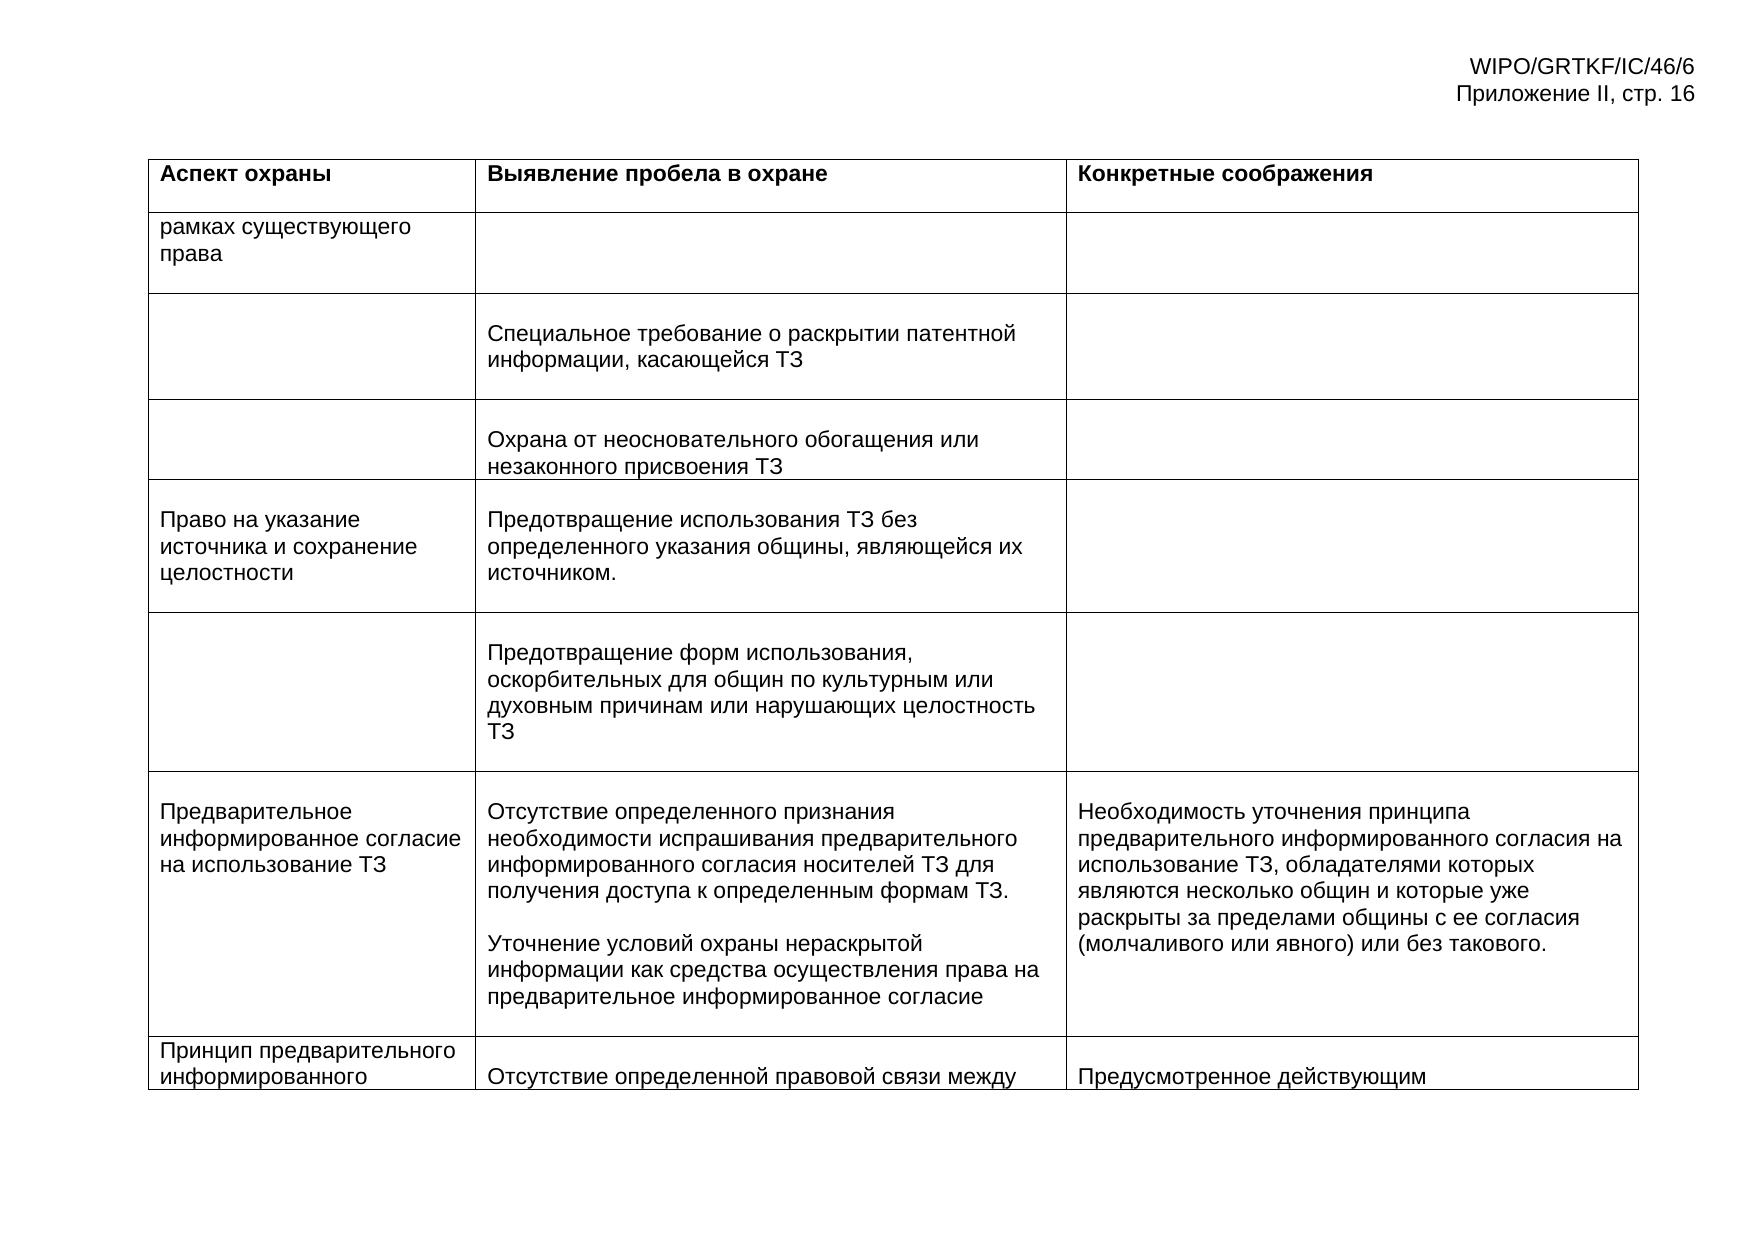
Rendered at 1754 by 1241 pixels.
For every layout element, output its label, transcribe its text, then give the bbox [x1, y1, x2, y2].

table_header Аспект охраны [149, 160, 475, 212]
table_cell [149, 1037, 475, 1089]
table_cell Отсутствие определенного признания необходимости испрашивания предварительного информированного согласия носителей ТЗ для получения доступа к определенным формам ТЗ. Уточнение условий охраны нераскрытой информации как средства осуществления права на предварительное информированное согласие [476, 772, 1066, 1036]
table_cell [149, 294, 475, 399]
table_cell Специальное требование о раскрытии патентной информации, касающейся ТЗ [476, 294, 1066, 399]
table_header Конкретные соображения [1067, 160, 1638, 212]
table_header Выявление пробела в охране [476, 160, 1066, 212]
table_cell [149, 400, 475, 479]
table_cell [149, 213, 475, 292]
table_cell Предварительное информированное согласие на использование ТЗ [149, 772, 475, 1036]
table_cell [1067, 294, 1638, 399]
table_cell [149, 613, 475, 771]
table_cell Право на указание источника и сохранение целостности [149, 480, 475, 612]
table_cell [1067, 213, 1638, 292]
table_cell Охрана от неосновательного обогащения или незаконного присвоения ТЗ [476, 400, 1066, 479]
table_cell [476, 1037, 1066, 1089]
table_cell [1067, 1037, 1638, 1089]
table_cell [1067, 480, 1638, 612]
table_cell Предотвращение использования ТЗ без определенного указания общины, являющейся их источником. [476, 480, 1066, 612]
table_cell Предотвращение форм использования, оскорбительных для общин по культурным или духовным причинам или нарушающих целостность ТЗ [476, 613, 1066, 771]
table_cell [1067, 613, 1638, 771]
table_cell Необходимость уточнения принципа предварительного информированного согласия на использование ТЗ, обладателями которых являются несколько общин и которые уже раскрыты за пределами общины с ее согласия (молчаливого или явного) или без такового. [1067, 772, 1638, 1036]
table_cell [476, 213, 1066, 292]
table_cell [1067, 400, 1638, 479]
